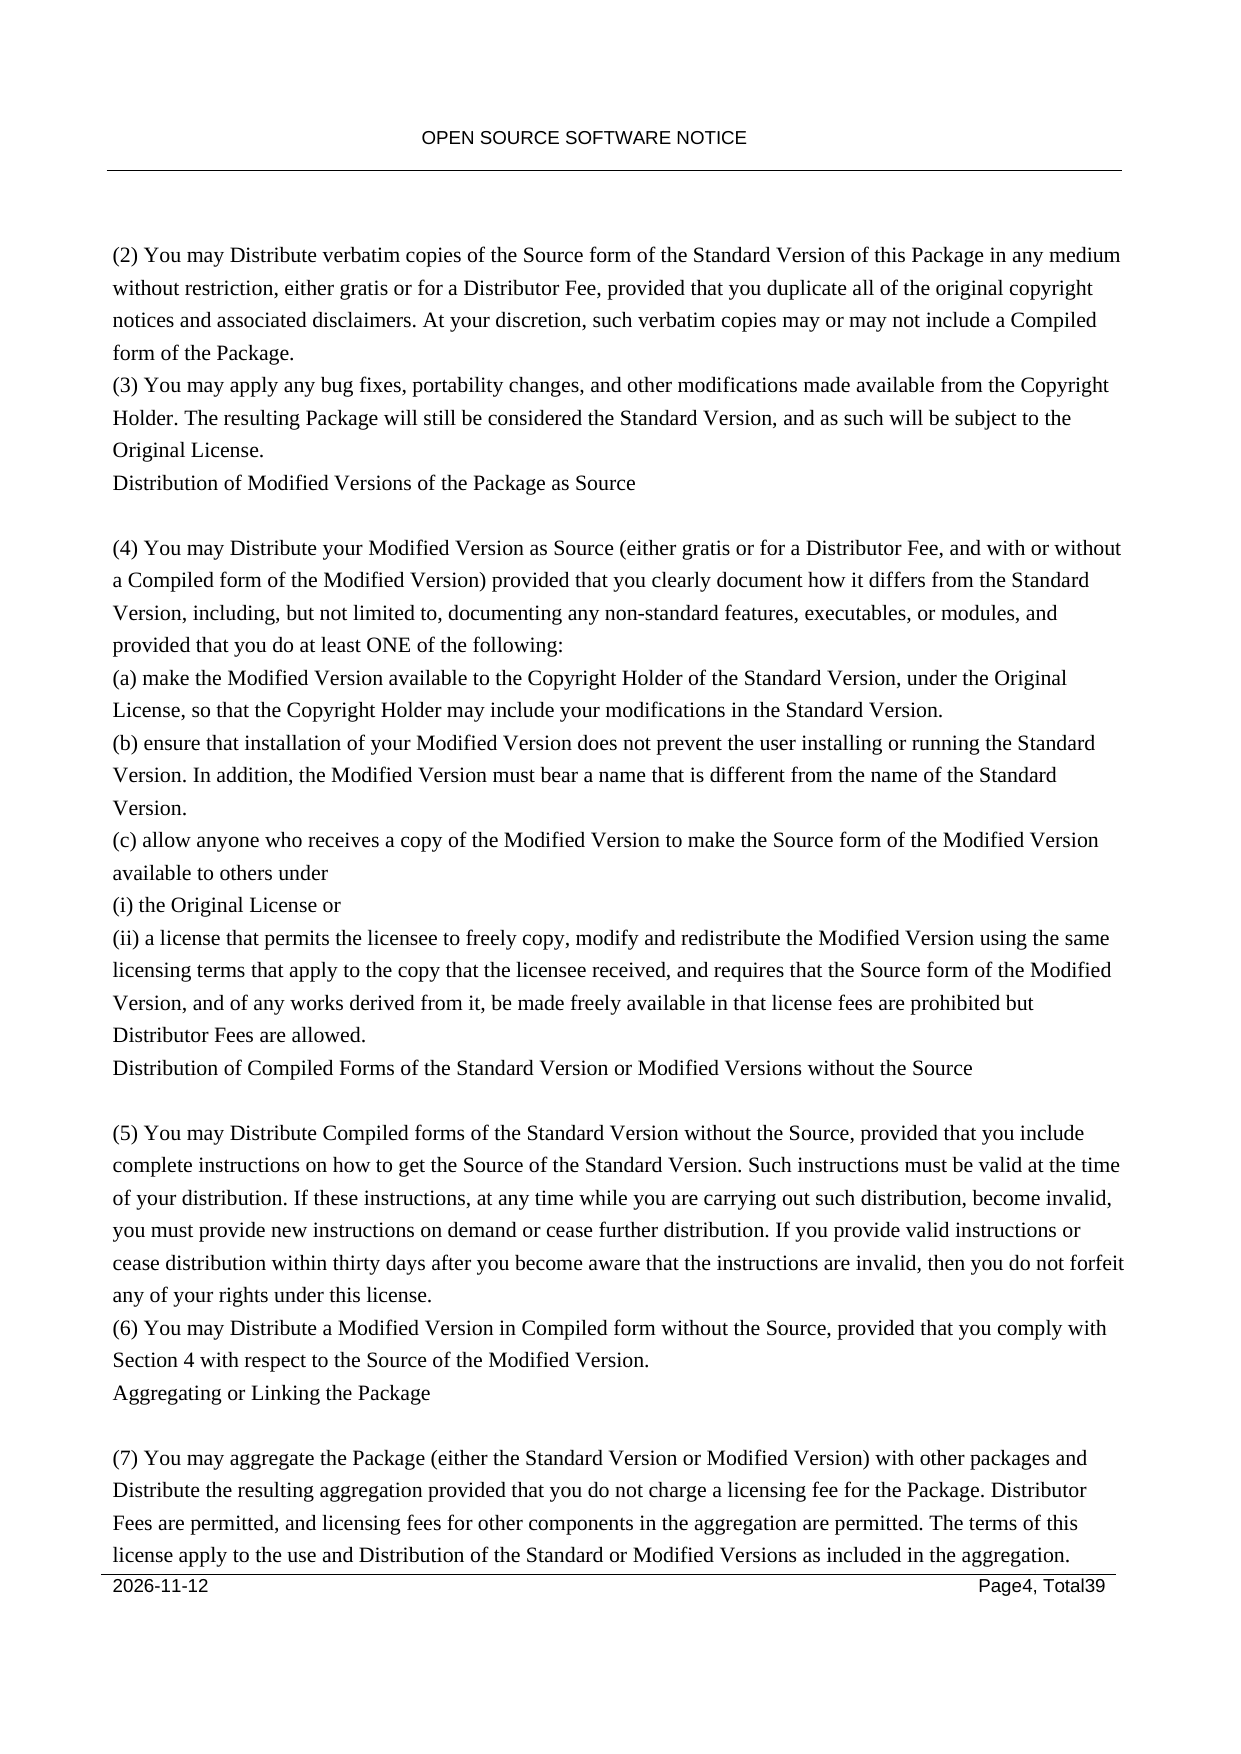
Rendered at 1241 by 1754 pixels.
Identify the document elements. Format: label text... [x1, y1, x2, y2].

text (4) You may Distribute your Modified Version as Source (either gratis or for a Distributor Fee, and with or without a Compiled form of the Modified Version) provided that you clearly document how it differs from the Standard Version, including, but not limited to, documenting any non-standard features, executables, or modules, and provided that you do at least ONE of the following: [112, 531, 1128, 661]
text (2) You may Distribute verbatim copies of the Source form of the Standard Version of this Package in any medium without restriction, either gratis or for a Distributor Fee, provided that you duplicate all of the original copyright notices and associated disclaimers. At your discretion, such verbatim copies may or may not include a Compiled form of the Package. [112, 239, 1128, 369]
text (6) You may Distribute a Modified Version in Compiled form without the Source, provided that you comply with Section 4 with respect to the Source of the Modified Version. [112, 1311, 1128, 1376]
text Distribution of Compiled Forms of the Standard Version or Modified Versions without the Source [112, 1051, 1128, 1084]
text (3) You may apply any bug fixes, portability changes, and other modifications made available from the Copyright Holder. The resulting Package will still be considered the Standard Version, and as such will be subject to the Original License. [112, 369, 1128, 466]
text (a) make the Modified Version available to the Copyright Holder of the Standard Version, under the Original License, so that the Copyright Holder may include your modifications in the Standard Version. [112, 661, 1128, 726]
text (ii) a license that permits the licensee to freely copy, modify and redistribute the Modified Version using the same licensing terms that apply to the copy that the licensee received, and requires that the Source form of the Modified Version, and of any works derived from it, be made freely available in that license fees are prohibited but Distributor Fees are allowed. [112, 921, 1128, 1051]
text (c) allow anyone who receives a copy of the Modified Version to make the Source form of the Modified Version available to others under [112, 824, 1128, 889]
text (7) You may aggregate the Package (either the Standard Version or Modified Version) with other packages and Distribute the resulting aggregation provided that you do not charge a licensing fee for the Package. Distributor Fees are permitted, and licensing fees for other components in the aggregation are permitted. The terms of this license apply to the use and Distribution of the Standard or Modified Versions as included in the aggregation. [112, 1441, 1128, 1571]
text (i) the Original License or [112, 889, 1128, 921]
text (5) You may Distribute Compiled forms of the Standard Version without the Source, provided that you include complete instructions on how to get the Source of the Standard Version. Such instructions must be valid at the time of your distribution. If these instructions, at any time while you are carrying out such distribution, become invalid, you must provide new instructions on demand or cease further distribution. If you provide valid instructions or cease distribution within thirty days after you become aware that the instructions are invalid, then you do not forfeit any of your rights under this license. [112, 1116, 1128, 1311]
text Aggregating or Linking the Package [112, 1376, 1128, 1409]
text Distribution of Modified Versions of the Package as Source [112, 466, 1128, 499]
text (b) ensure that installation of your Modified Version does not prevent the user installing or running the Standard Version. In addition, the Modified Version must bear a name that is different from the name of the Standard Version. [112, 726, 1128, 824]
